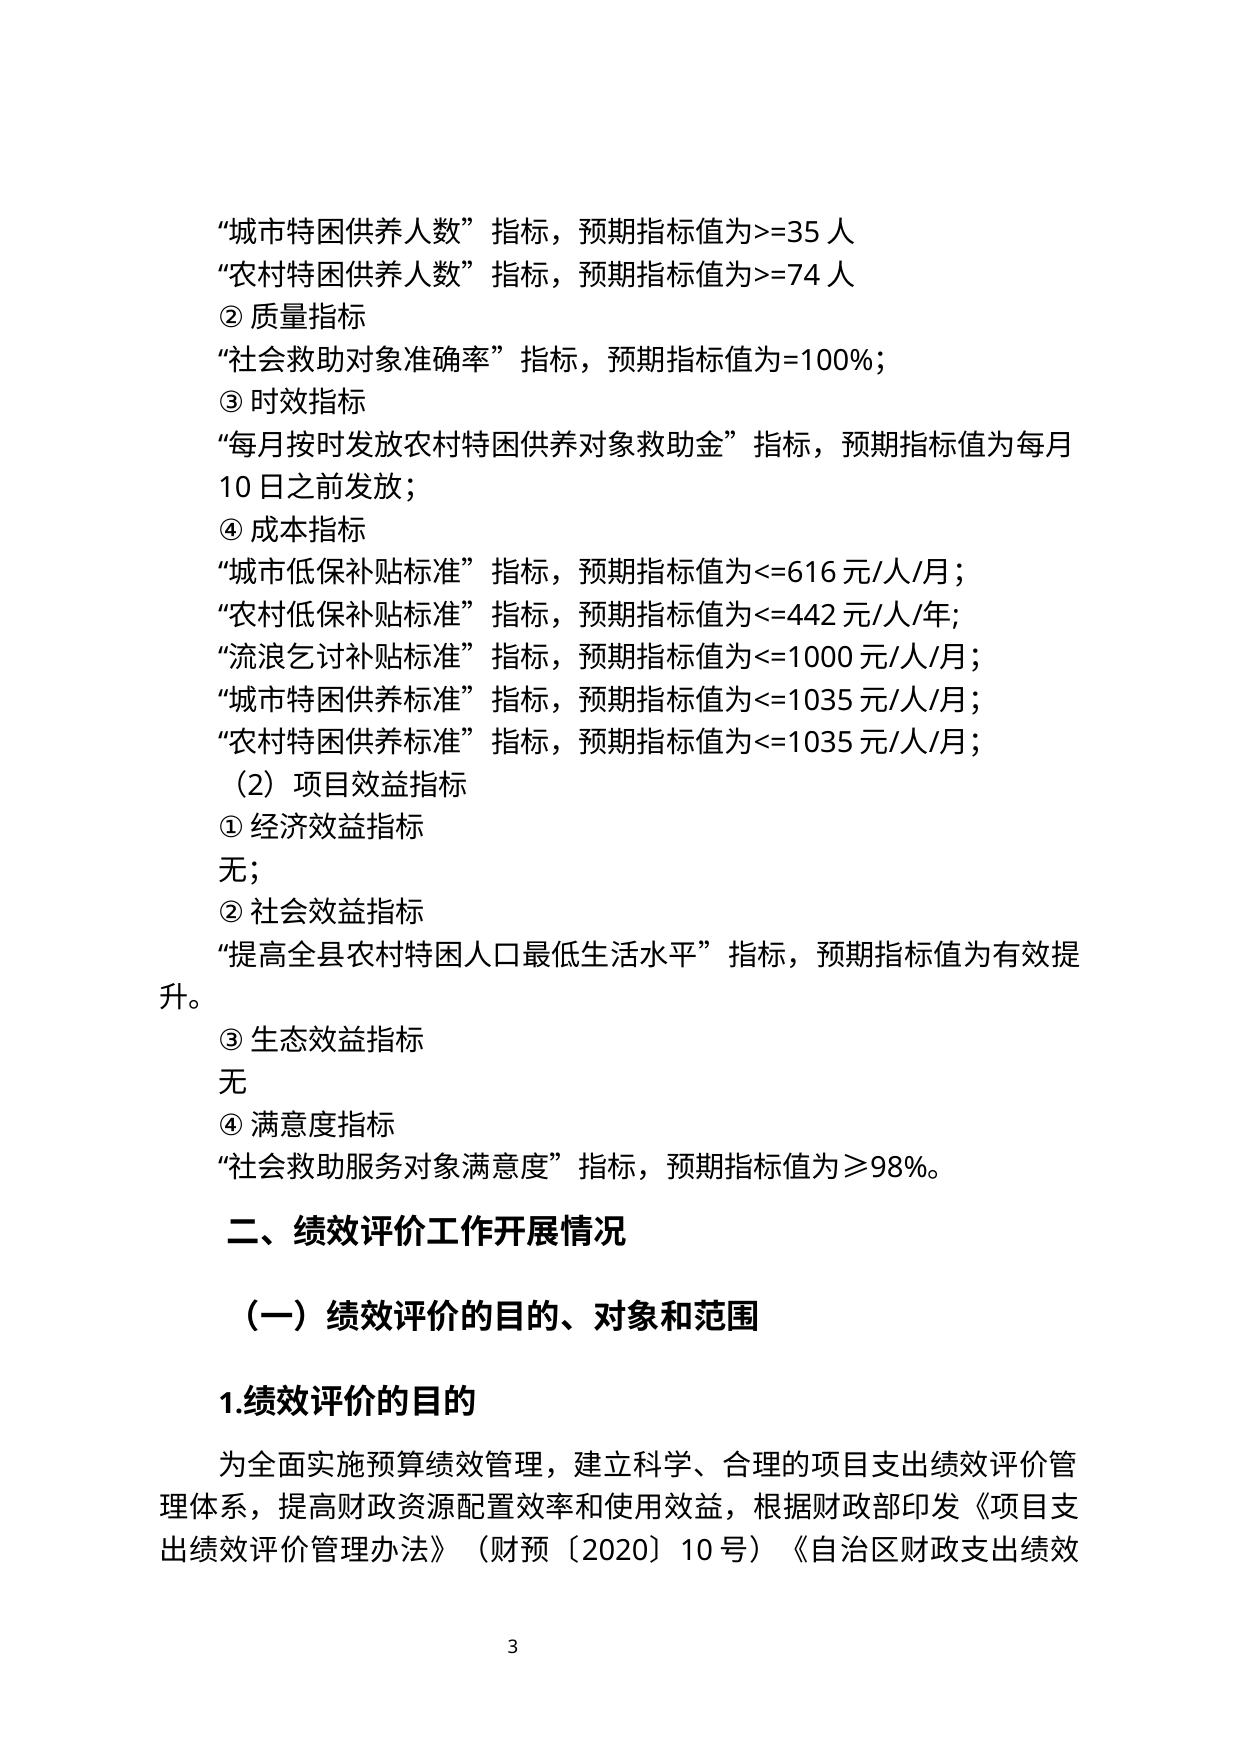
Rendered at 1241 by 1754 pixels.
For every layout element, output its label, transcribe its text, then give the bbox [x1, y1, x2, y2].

text “城市低保补贴标准”指标，预期指标值为<=616元/人/月； [159, 549, 1081, 591]
text “农村特困供养人数”指标，预期指标值为>=74人 [159, 251, 1081, 294]
text “农村特困供养标准”指标，预期指标值为<=1035元/人/月； [159, 719, 1081, 761]
text 10日之前发放； [159, 464, 1081, 506]
text （2）项目效益指标 [159, 761, 1081, 804]
text ④满意度指标 [159, 1101, 1081, 1144]
subtitle 二、绩效评价工作开展情况 [159, 1186, 1081, 1271]
text ③生态效益指标 [159, 1016, 1081, 1059]
text “社会救助服务对象满意度”指标，预期指标值为≥98%。 [159, 1144, 1081, 1186]
text “城市特困供养标准”指标，预期指标值为<=1035元/人/月； [159, 676, 1081, 719]
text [159, 1441, 1081, 1569]
text ③时效指标 [159, 379, 1081, 421]
text “农村低保补贴标准”指标，预期指标值为<=442元/人/年; [159, 591, 1081, 634]
text ②社会效益指标 [159, 889, 1081, 931]
text “城市特困供养人数”指标，预期指标值为>=35人 [159, 209, 1081, 251]
text “每月按时发放农村特困供养对象救助金”指标，预期指标值为每月 [159, 421, 1081, 464]
text 无 [159, 1059, 1081, 1101]
text ②质量指标 [159, 294, 1081, 336]
text “提高全县农村特困人口最低生活水平”指标，预期指标值为有效提升。 [159, 931, 1081, 1016]
subtitle 1.绩效评价的目的 [159, 1356, 1081, 1441]
text ①经济效益指标 [159, 804, 1081, 846]
subtitle （一）绩效评价的目的、对象和范围 [159, 1271, 1081, 1356]
text “社会救助对象准确率”指标，预期指标值为=100%； [159, 336, 1081, 379]
text “流浪乞讨补贴标准”指标，预期指标值为<=1000元/人/月； [159, 634, 1081, 676]
text ④成本指标 [159, 506, 1081, 549]
text 无； [159, 846, 1081, 889]
